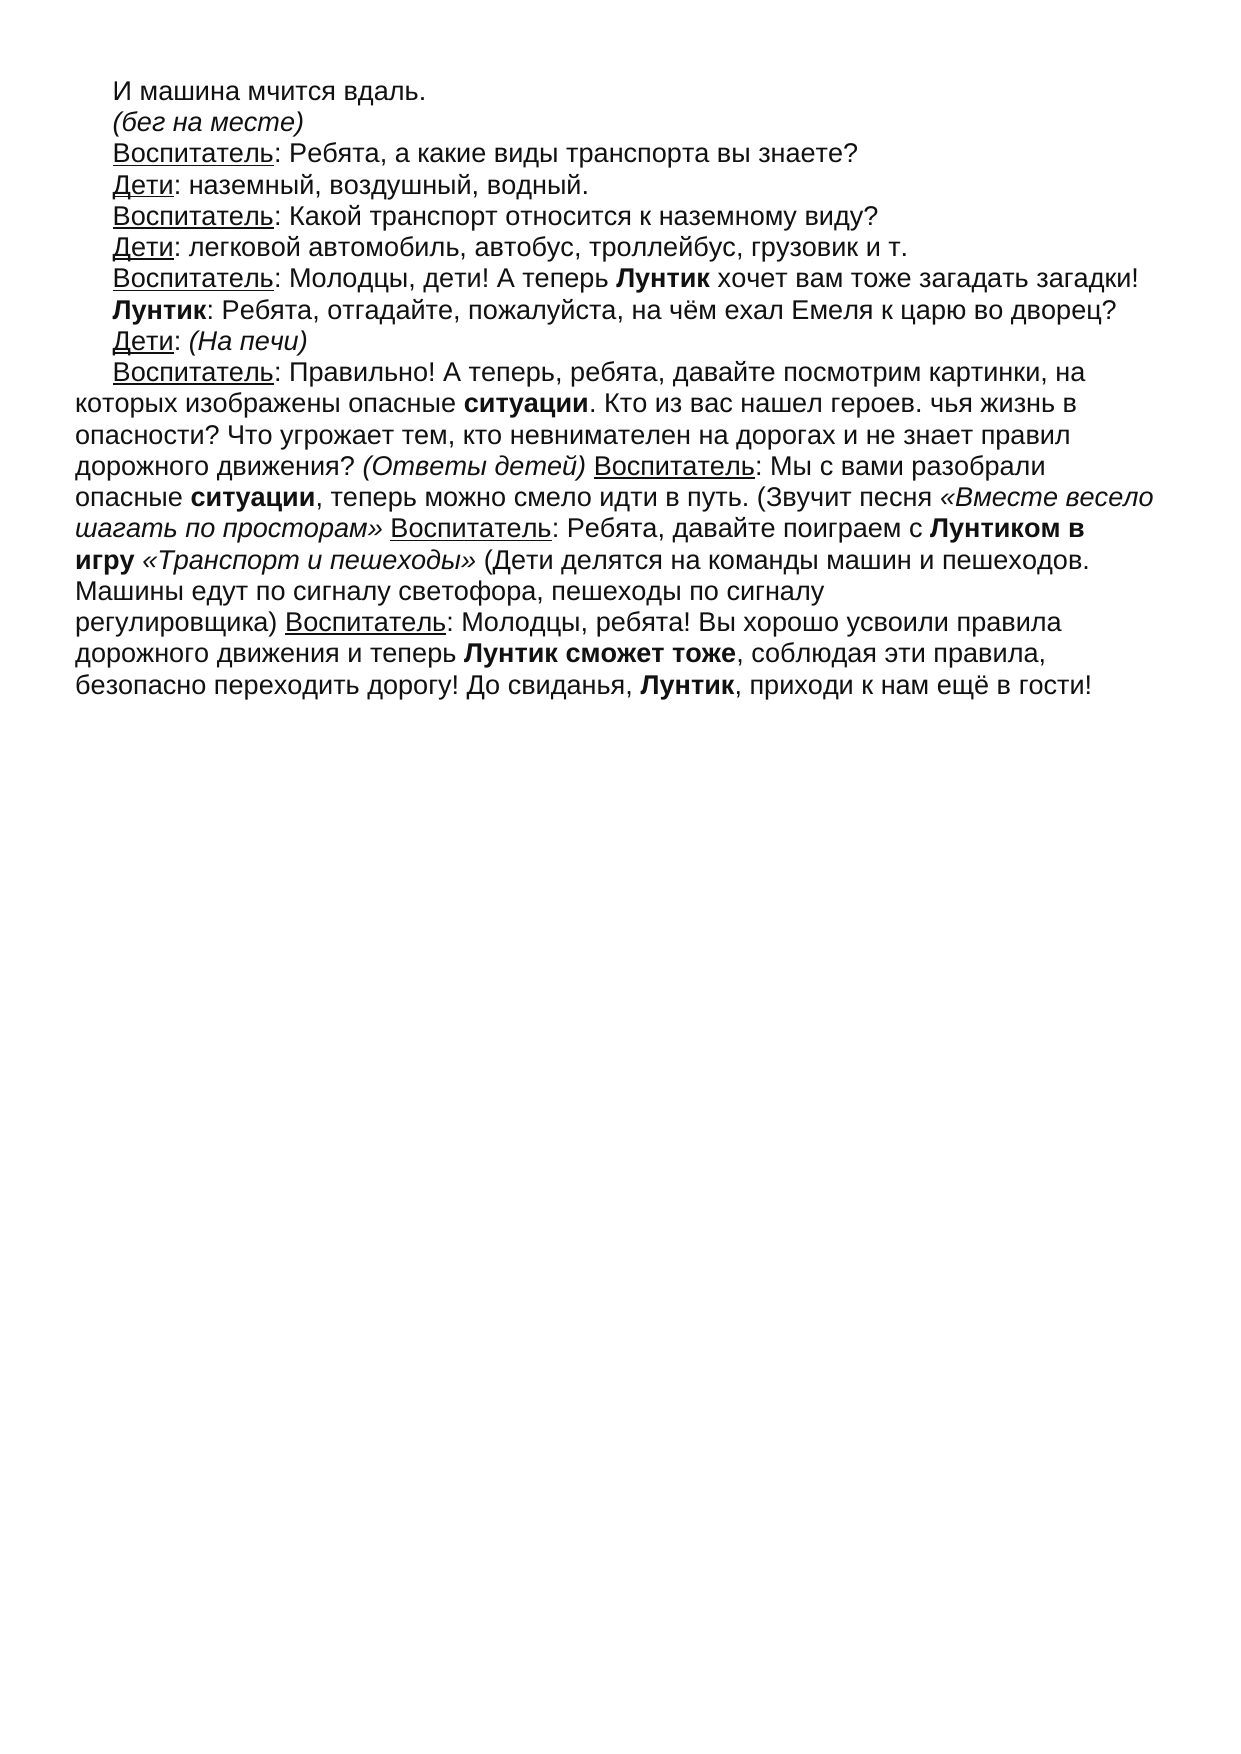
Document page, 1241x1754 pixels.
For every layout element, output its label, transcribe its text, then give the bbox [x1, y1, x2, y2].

text Лунтик: Ребята, отгадайте, пожалуйста, на чём ехал Емеля к царю во дворец? [75, 294, 1165, 325]
text (бег на месте) [75, 106, 1165, 137]
text Дети: легковой автомобиль, автобус, троллейбус, грузовик и т. [75, 231, 1165, 262]
text Воспитатель: Ребята, а какие виды транспорта вы знаете? [75, 137, 1165, 169]
text Воспитатель: Какой транспорт относится к наземному виду? [75, 200, 1165, 231]
text И машина мчится вдаль. [75, 75, 1165, 106]
text Дети: наземный, воздушный, водный. [75, 169, 1165, 200]
text Воспитатель: Правильно! А теперь, ребята, давайте посмотрим картинки, на которых изображены опасные ситуации. Кто из вас нашел героев. чья жизнь в опасности? Что угрожает тем, кто невнимателен на дорогах и не знает правил дорожного движения? (Ответы детей) Воспитатель: Мы с вами разобрали опасные ситуации, теперь можно смело идти в путь. (Звучит песня «Вместе весело шагать по просторам» Воспитатель: Ребята, давайте поиграем с Лунтиком в игру «Транспорт и пешеходы» (Дети делятся на команды машин и пешеходов. Машины едут по сигналу светофора, пешеходы по сигналу регулировщика) Воспитатель: Молодцы, ребята! Вы хорошо усвоили правила дорожного движения и теперь Лунтик сможет тоже, соблюдая эти правила, безопасно переходить дорогу! До свиданья, Лунтик, приходи к нам ещё в гости! [75, 356, 1165, 700]
text Воспитатель: Молодцы, дети! А теперь Лунтик хочет вам тоже загадать загадки! [75, 262, 1165, 294]
text Дети: (На печи) [75, 325, 1165, 356]
